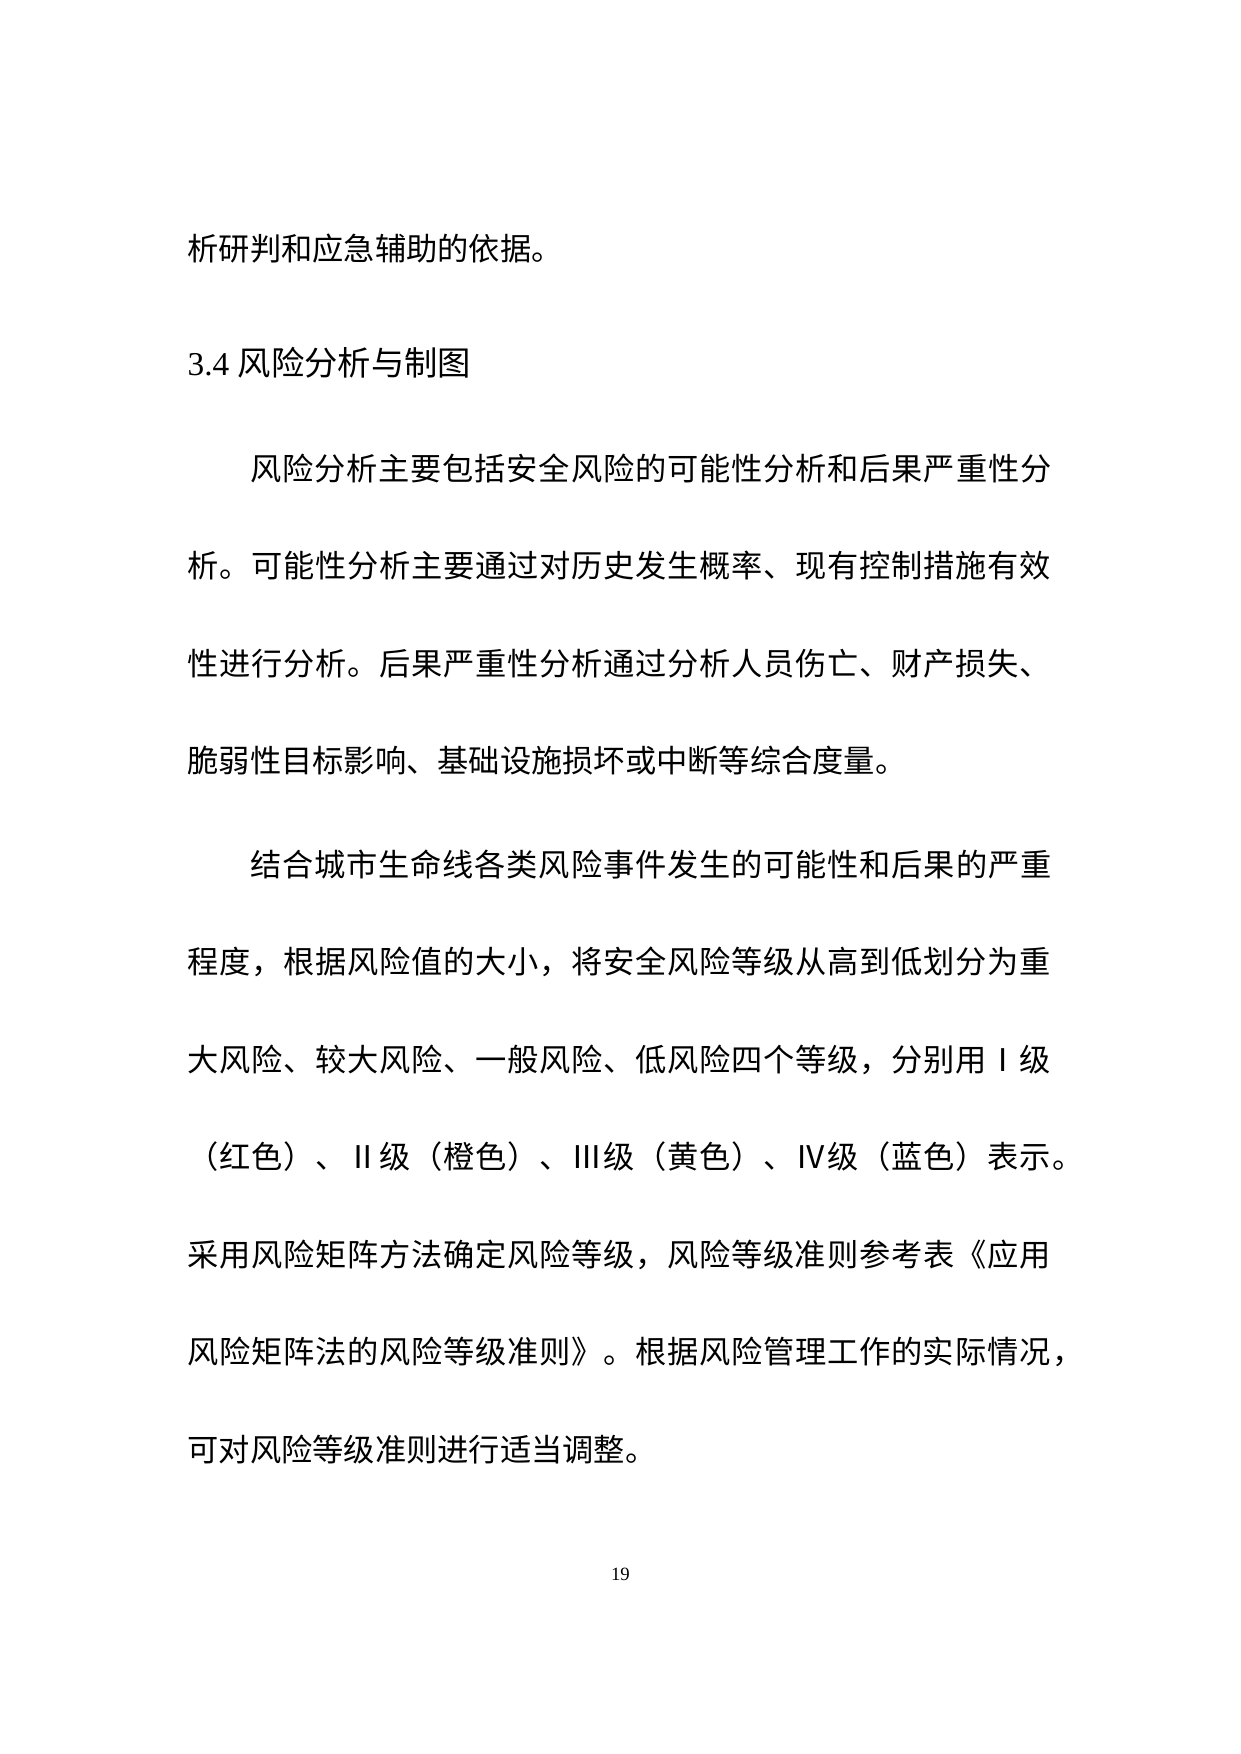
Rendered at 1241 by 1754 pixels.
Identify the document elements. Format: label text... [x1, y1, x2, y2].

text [187, 214, 1053, 279]
subtitle 风险分析与制图 [187, 328, 1053, 393]
text 结合城市生命线各类风险事件发生的可能性和后果的严重程度，根据风险值的大小，将安全风险等级从高到低划分为重大风险、较大风险、一般风险、低风险四个等级，分别用Ⅰ级（红色）、Ⅱ级（橙色）、Ⅲ级（黄色）、Ⅳ级（蓝色）表示。采用风险矩阵方法确定风险等级，风险等级准则参考表《应用风险矩阵法的风险等级准则》。根据风险管理工作的实际情况，可对风险等级准则进行适当调整。 [187, 830, 1053, 1480]
text 风险分析主要包括安全风险的可能性分析和后果严重性分析。可能性分析主要通过对历史发生概率、现有控制措施有效性进行分析。后果严重性分析通过分析人员伤亡、财产损失、脆弱性目标影响、基础设施损坏或中断等综合度量。 [187, 434, 1053, 791]
